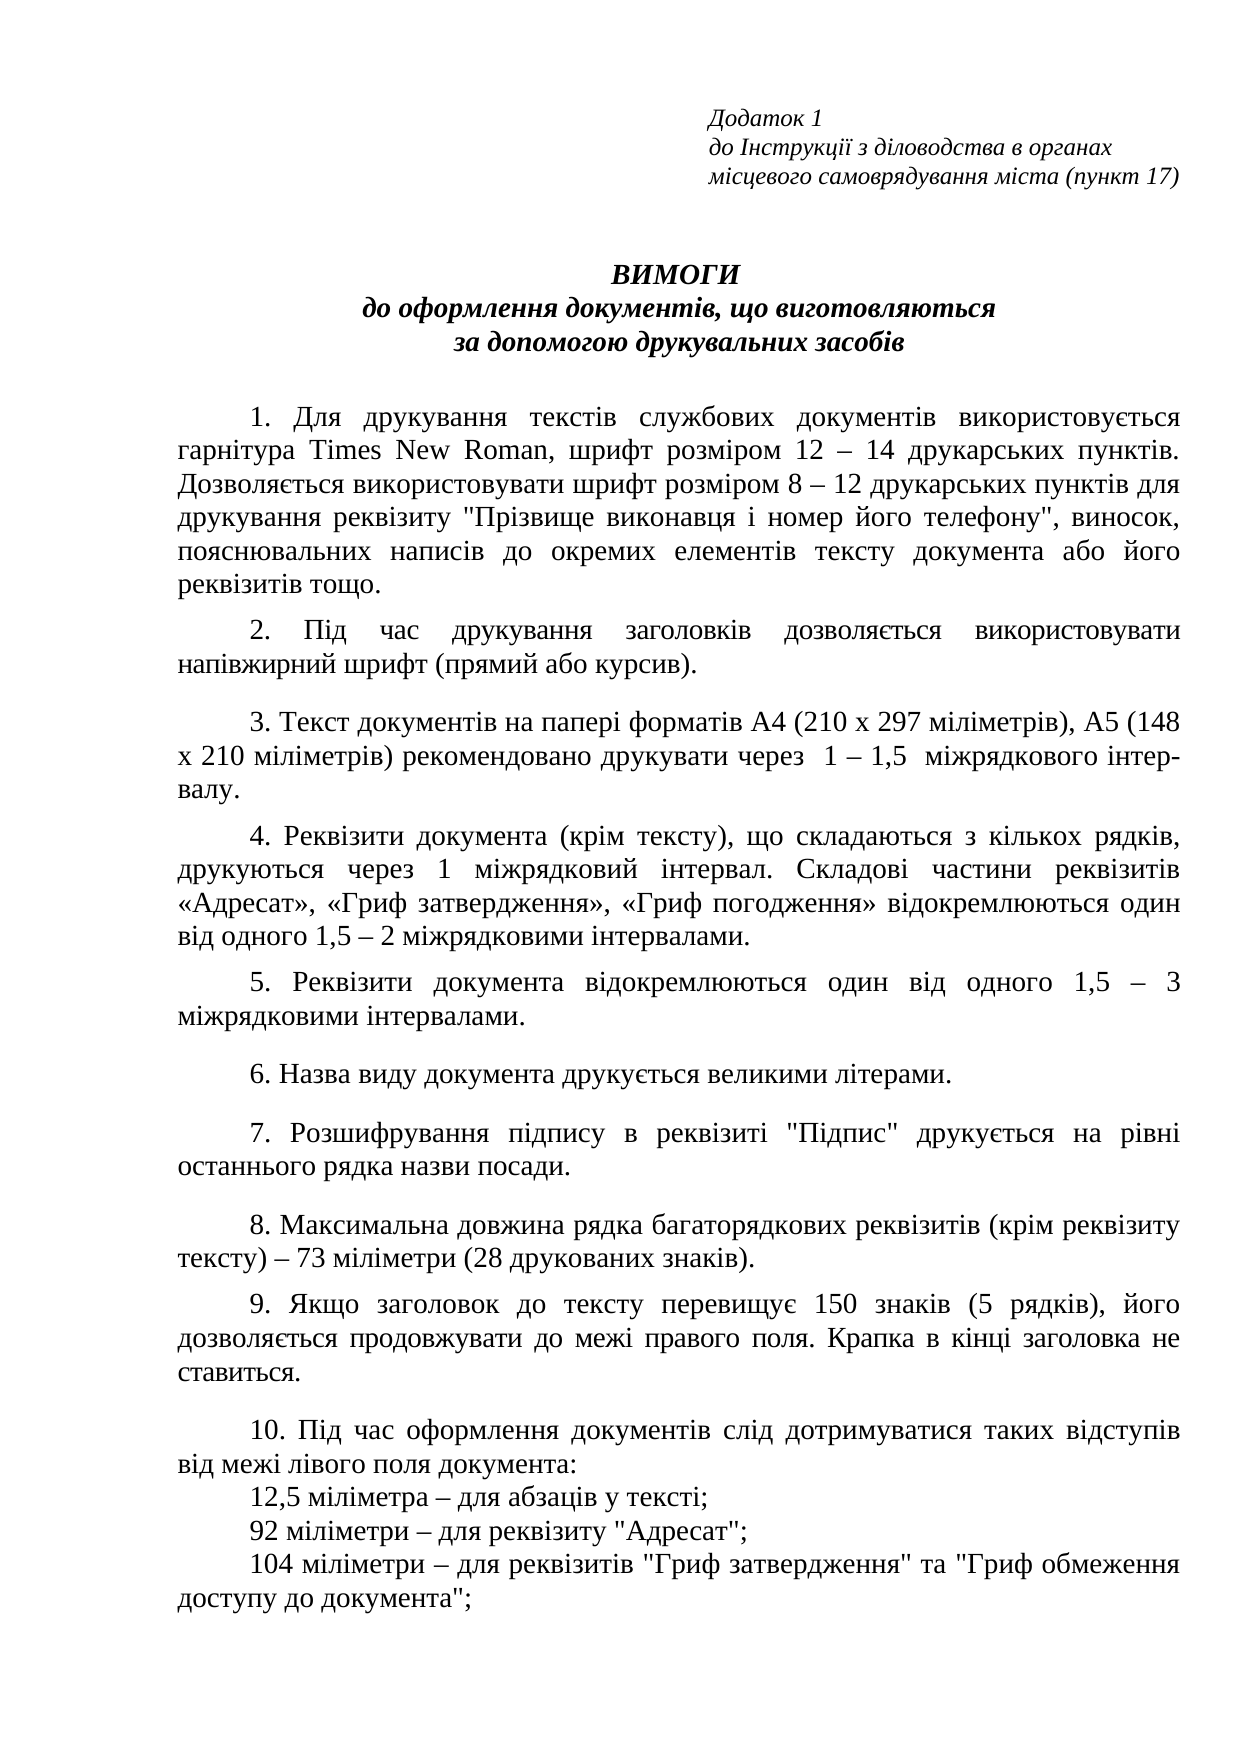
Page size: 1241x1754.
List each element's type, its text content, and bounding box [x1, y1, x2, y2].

text 9. Якщо заголовок до тексту перевищує 150 знаків (5 рядків), його дозволяється продовжувати до межі правого поля. Крапка в кінці заголовка не ставиться. [177, 1287, 1181, 1387]
subtitle ВИМОГИ до оформлення документів, що виготовляються [177, 257, 1181, 324]
text 5. Реквізити документа відокремлюються один від одного 1,5 – 3 міжрядковими інтервалами. [177, 964, 1181, 1031]
text 6. Назва виду документа друкується великими літерами. [177, 1056, 1181, 1090]
text 92 міліметри – для реквізиту "Адресат"; [177, 1513, 1181, 1546]
text 104 міліметри – для реквізитів "Гриф затвердження" та "Гриф обмеження доступу до документа"; [177, 1546, 1181, 1613]
text 1. Для друкування текстів службових документів використовується гарнітура Times New Roman, шрифт розміром 12 – 14 друкарських пунктів. Дозволяється використовувати шрифт розміром 8 – 12 друкарських пунктів для друкування реквізиту "Прізвище виконавця і номер його телефону", виносок, пояснювальних написів до окремих елементів тексту документа або його реквізитів тощо. [177, 399, 1181, 600]
text 10. Під час оформлення документів слід дотримуватися таких відступів від межі лівого поля документа: [177, 1412, 1181, 1479]
text 3. Текст документів на папері форматів А4 (210 х 297 міліметрів), А5 (148 х 210 міліметрів) рекомендовано друкувати через 1 – 1,5 міжрядкового інтер-валу. [177, 704, 1181, 805]
text Додаток 1 [177, 103, 1181, 132]
text 8. Максимальна довжина рядка багаторядкових реквізитів (крім реквізиту тексту) – 73 міліметри (28 друкованих знаків). [177, 1207, 1181, 1274]
text до Інструкції з діловодства в органах [177, 132, 1181, 161]
subtitle за допомогою друкувальних засобів [177, 324, 1181, 357]
text 12,5 міліметра – для абзаців у тексті; [177, 1479, 1181, 1513]
text місцевого самоврядування міста (пункт 17) [177, 161, 1181, 190]
text 7. Розшифрування підпису в реквізиті "Підпис" друкується на рівні останнього рядка назви посади. [177, 1115, 1181, 1182]
text 4. Реквізити документа (крім тексту), що складаються з кількох рядків, друкуються через 1 міжрядковий інтервал. Складові частини реквізитів «Адресат», «Гриф затвердження», «Гриф погодження» відокремлюються один від одного 1,5 – 2 міжрядковими інтервалами. [177, 818, 1181, 952]
text 2. Під час друкування заголовків дозволяється використовувати напівжирний шрифт (прямий або курсив). [177, 612, 1181, 679]
